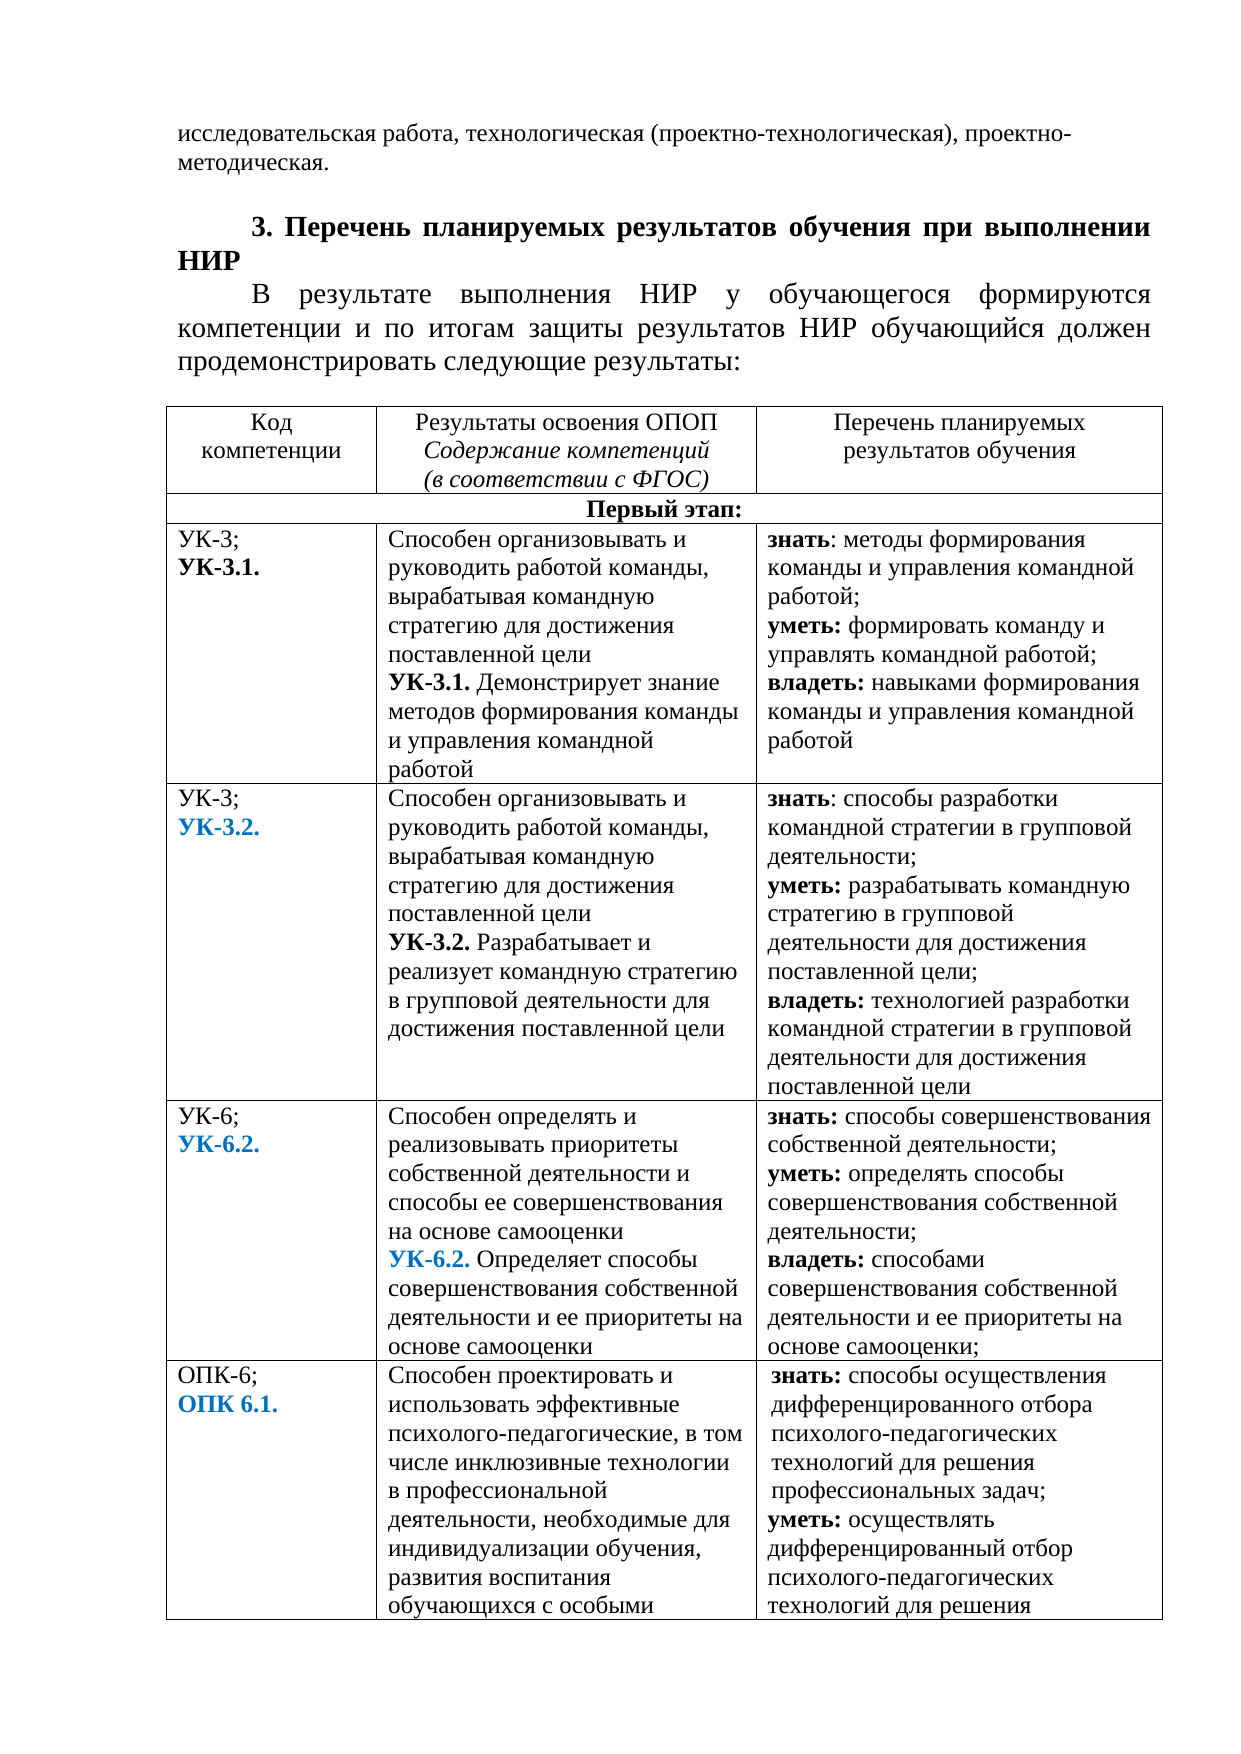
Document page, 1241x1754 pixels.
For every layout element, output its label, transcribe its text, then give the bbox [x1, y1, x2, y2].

table_cell УК-3; УК-3.1. [167, 524, 376, 782]
table_cell УК-6; УК-6.2. [167, 1101, 376, 1359]
table_cell знать: способы совершенствования собственной деятельности; уметь: определять способы совершенствования собственной деятельности; владеть: способами совершенствования собственной деятельности и ее приоритеты на основе самооценки; [757, 1101, 1162, 1359]
table_header Код компетенции [167, 407, 376, 493]
table_cell Способен организовывать и руководить работой команды, вырабатывая командную стратегию для достижения поставленной цели УК-3.1. Демонстрирует знание методов формирования команды и управления командной работой [377, 524, 756, 782]
table_cell Способен организовывать и руководить работой команды, вырабатывая командную стратегию для достижения поставленной цели УК-3.2. Разрабатывает и реализует командную стратегию в групповой деятельности для достижения поставленной цели [377, 784, 756, 1100]
table_header Перечень планируемых результатов обучения [757, 407, 1162, 493]
table_cell Способен определять и реализовывать приоритеты собственной деятельности и способы ее совершенствования на основе самооценки УК-6.2. Определяет способы совершенствования собственной деятельности и ее приоритеты на основе самооценки [377, 1101, 756, 1359]
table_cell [757, 1361, 1162, 1619]
table_header Результаты освоения ОПОП Содержание компетенций (в соответствии с ФГОС) [377, 407, 756, 493]
table_cell Первый этап: [167, 494, 1162, 523]
table_cell ОПК-6; ОПК 6.1. [167, 1361, 376, 1619]
table_cell знать: способы разработки командной стратегии в групповой деятельности; уметь: разрабатывать командную стратегию в групповой деятельности для достижения поставленной цели; владеть: технологией разработки командной стратегии в групповой деятельности для достижения поставленной цели [757, 784, 1162, 1100]
table_cell знать: методы формирования команды и управления командной работой; уметь: формировать команду и управлять командной работой; владеть: навыками формирования команды и управления командной работой [757, 524, 1162, 782]
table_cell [377, 1361, 756, 1619]
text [177, 118, 1152, 176]
text В результате выполнения НИР у обучающегося формируются компетенции и по итогам защиты результатов НИР обучающийся должен продемонстрировать следующие результаты: [177, 276, 1152, 377]
table_cell УК-3; УК-3.2. [167, 784, 376, 1100]
text 3. Перечень планируемых результатов обучения при выполнении НИР [177, 209, 1152, 276]
